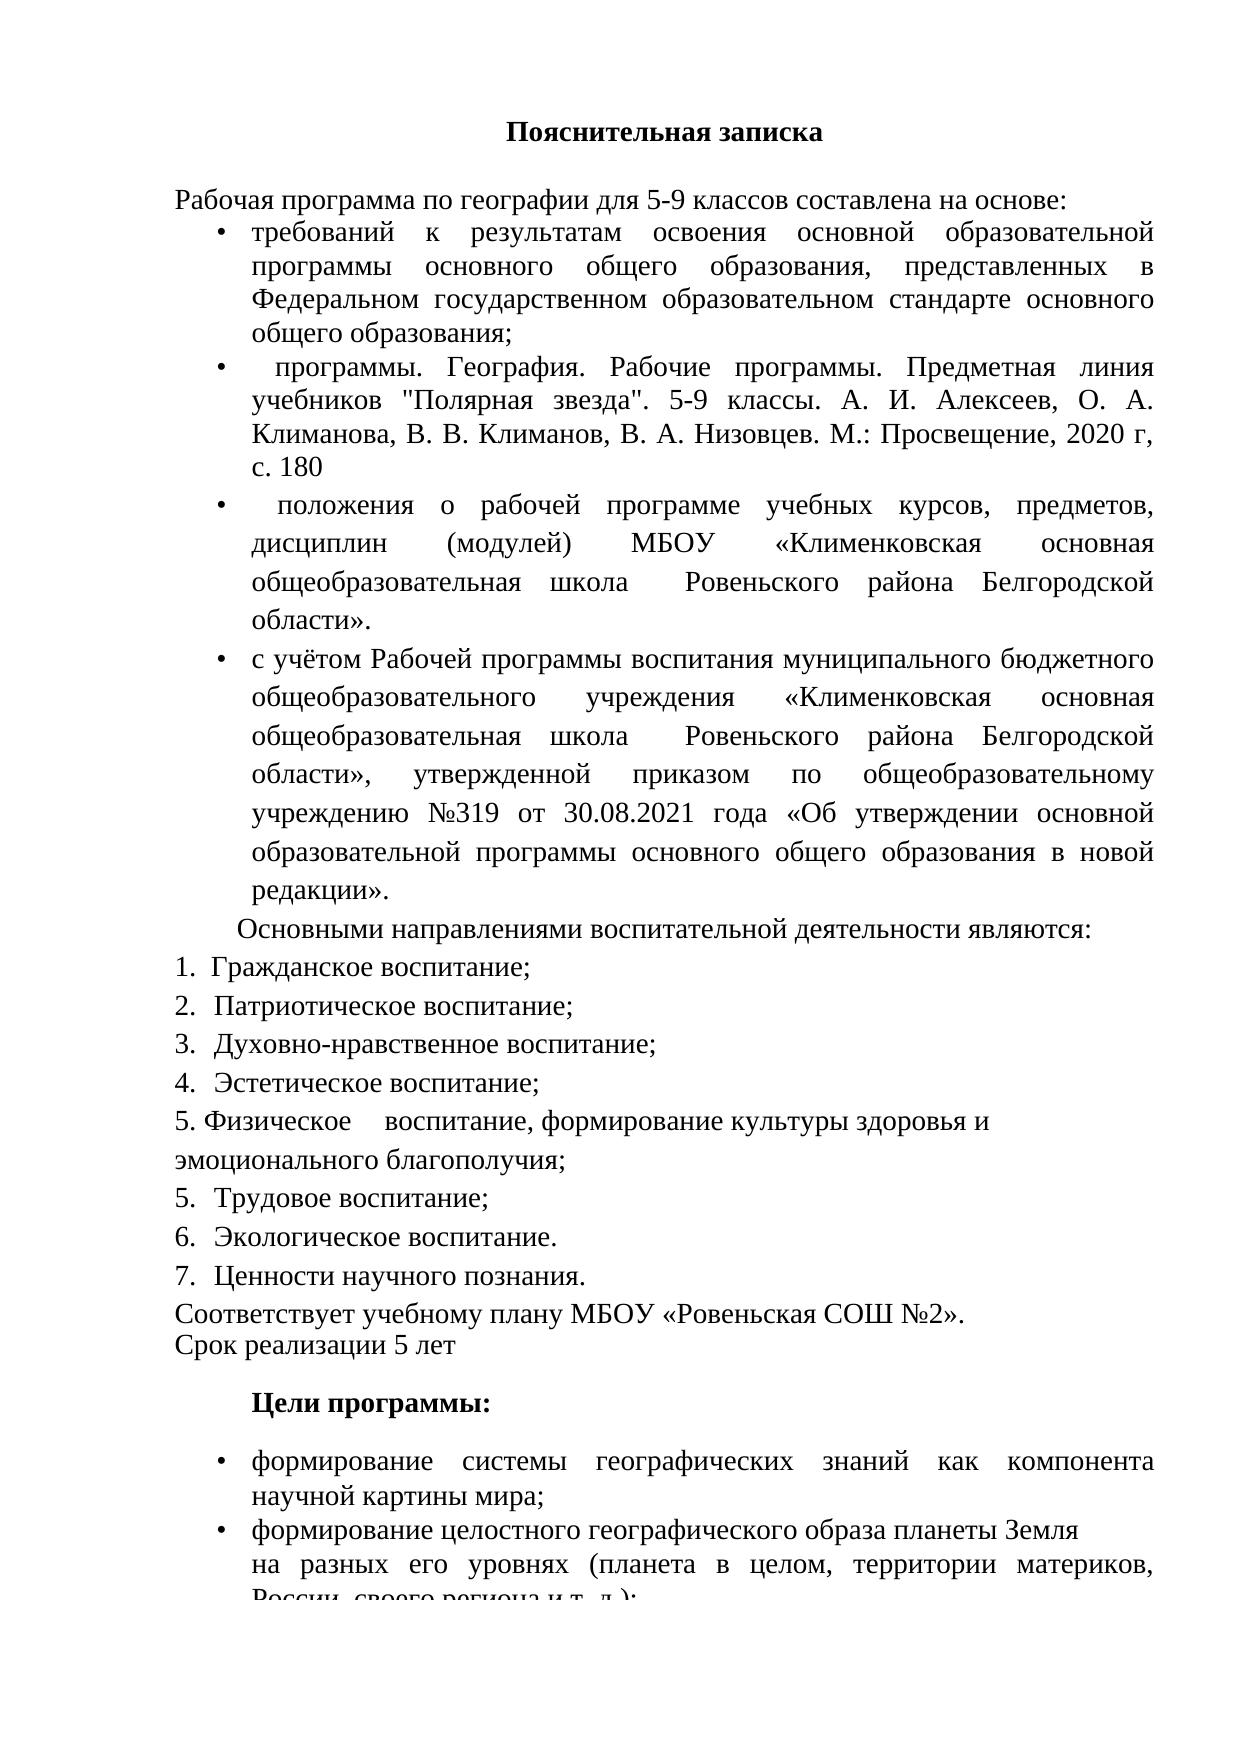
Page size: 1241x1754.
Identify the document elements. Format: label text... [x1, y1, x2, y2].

list формирование целостного географического образа планеты Земля [216, 1512, 1155, 1546]
list Трудовое воспитание; [174, 1177, 1155, 1216]
text на разных его уровнях (планета в целом, территории материков, России, своего региона и т. д.); [251, 1546, 1155, 1599]
text 5. Физическое воспитание, формирование культуры здоровья и [174, 1100, 1155, 1138]
text эмоционального благополучия; [174, 1138, 1155, 1177]
list Патриотическое воспитание; [174, 984, 1155, 1023]
text Цели программы: [251, 1389, 1155, 1418]
list Гражданское воспитание; [174, 946, 1155, 984]
text Рабочая программа по географии для 5-9 классов составлена на основе: [174, 186, 1155, 215]
list формирование системы географических знаний как компонента научной картины мира; [216, 1443, 1155, 1512]
list с учётом Рабочей программы воспитания муниципального бюджетного общеобразовательного учреждения «Клименковская основная общеобразовательная школа Ровеньского района Белгородской области», утвержденной приказом по общеобразовательному учреждению №319 от 30.08.2021 года «Об утверждении основной образовательной программы основного общего образования в новой редакции». [216, 637, 1155, 907]
list Духовно-нравственное воспитание; [174, 1023, 1155, 1061]
list положения о рабочей программе учебных курсов, предметов, дисциплин (модулей) МБОУ «Клименковская основная общеобразовательная школа Ровеньского района Белгородской области». [216, 483, 1155, 637]
list Эстетическое воспитание; [174, 1061, 1155, 1100]
list Экологическое воспитание. [174, 1216, 1155, 1254]
text Основными направлениями воспитательной деятельности являются: [174, 907, 1155, 946]
text Соответствует учебному плану МБОУ «Ровеньская СОШ №2». [174, 1293, 1155, 1331]
list Ценности научного познания. [174, 1254, 1155, 1293]
text Пояснительная записка [174, 118, 1155, 147]
list программы. География. Рабочие программы. Предметная линия учебников "Полярная звезда". 5-9 классы. А. И. Алексеев, О. А. Климанова, В. В. Климанов, В. А. Низовцев. М.: Просвещение, 2020 г, с. 180 [216, 349, 1155, 483]
text Срок реализации 5 лет [174, 1331, 1155, 1360]
list требований к результатам освоения основной образовательной программы основного общего образования, представленных в Федеральном государственном образовательном стандарте основного общего образования; [216, 215, 1155, 349]
